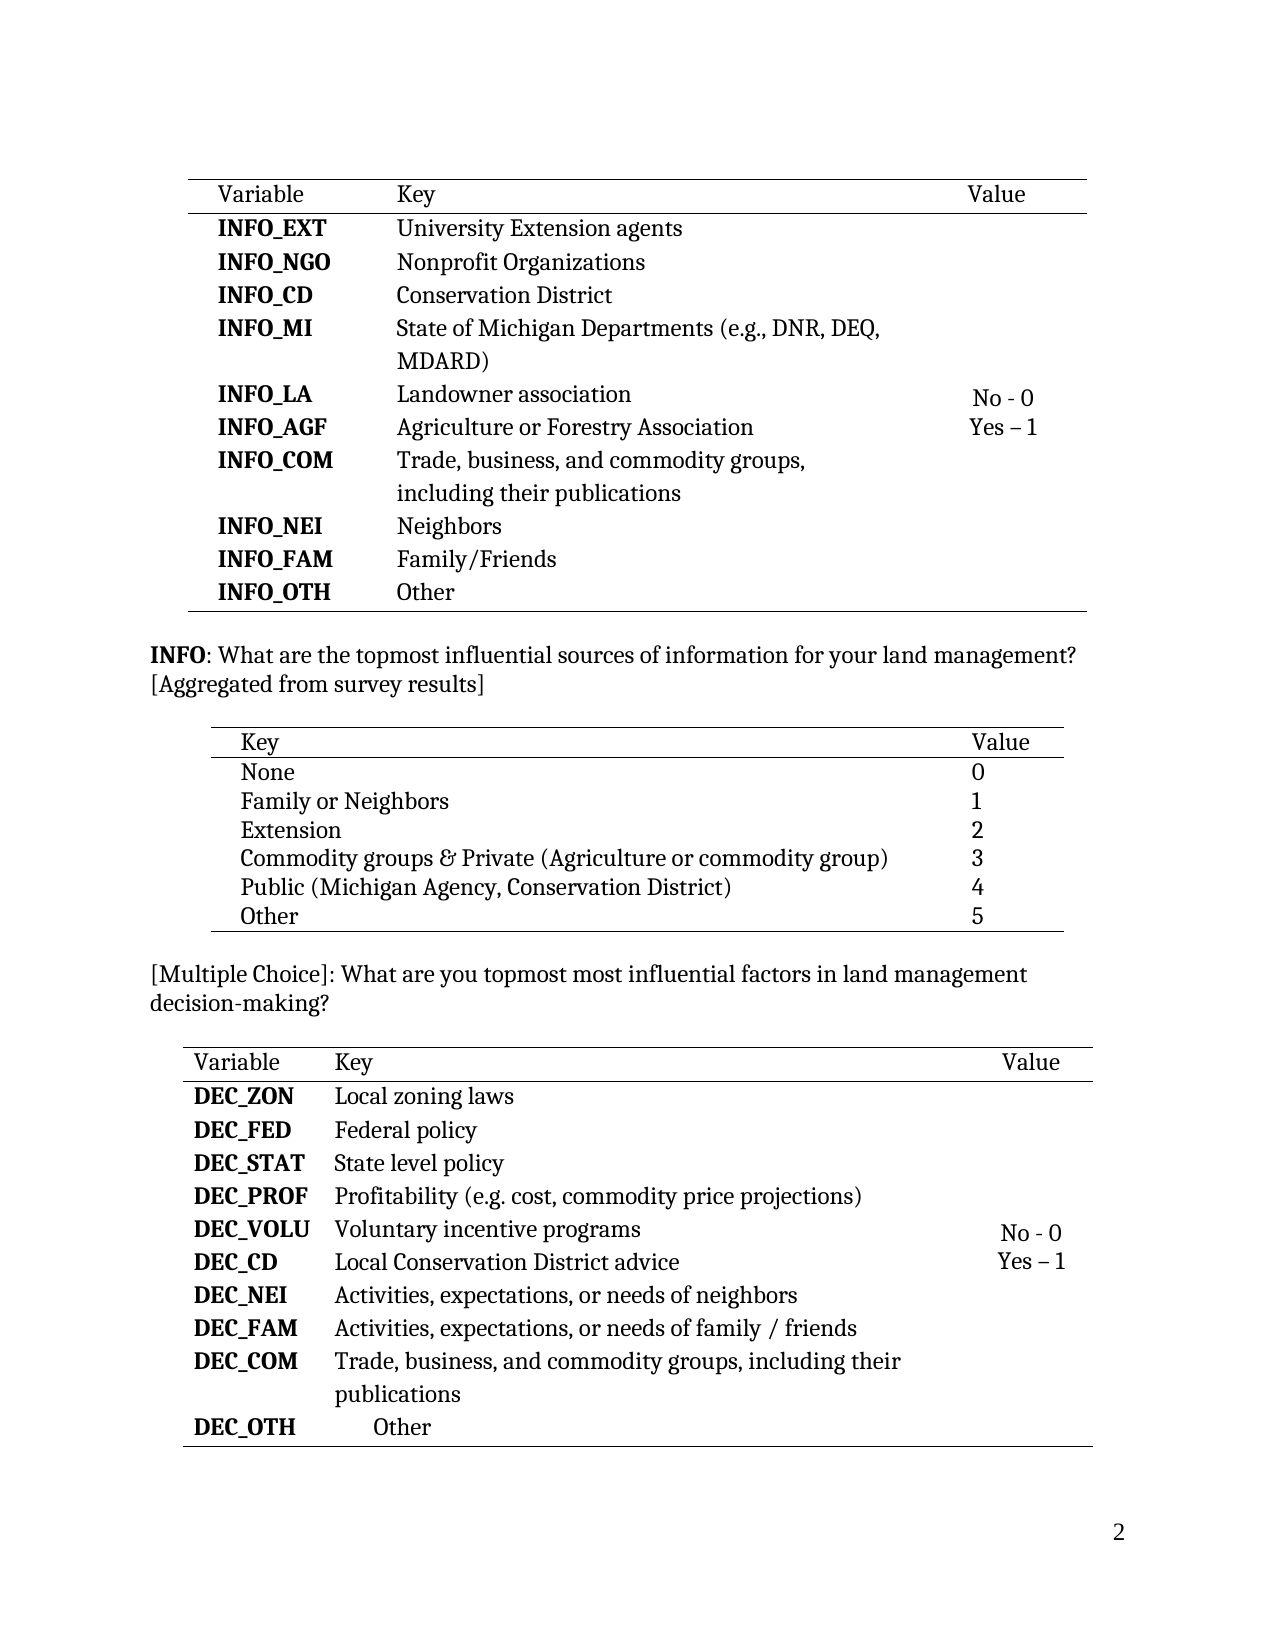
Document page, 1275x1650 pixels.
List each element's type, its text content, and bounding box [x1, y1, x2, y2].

table_cell INFO_FAM [188, 545, 348, 578]
table_cell No - 0 Yes – 1 [919, 214, 1087, 611]
table_header Key [348, 180, 918, 213]
text [Multiple Choice]: What are you topmost most influential factors in land management decision-making? [150, 960, 1125, 1018]
table_cell 0 [942, 758, 1064, 787]
table_header Variable [188, 180, 348, 213]
table_cell DEC_NEI [183, 1281, 324, 1314]
table_cell Activities, expectations, or needs of neighbors [325, 1281, 980, 1314]
table_cell Landowner association [348, 380, 918, 413]
table_cell None [211, 758, 942, 787]
table_cell Family/Friends [348, 545, 918, 578]
table_cell Family or Neighbors [211, 787, 942, 816]
table_cell Agriculture or Forestry Association [348, 413, 918, 446]
table_cell INFO_AGF [188, 413, 348, 446]
table_cell Extension [211, 816, 942, 844]
table_cell Trade, business, and commodity groups, including their publications [348, 446, 918, 512]
table_cell 1 [942, 787, 1064, 816]
table_cell 3 [942, 844, 1064, 873]
table_header Value [919, 180, 1087, 213]
table_cell DEC_OTH [183, 1413, 324, 1446]
table_cell INFO_OTH [188, 578, 348, 611]
table_cell INFO_NEI [188, 512, 348, 545]
text INFO: What are the topmost influential sources of information for your land management? [Aggregated from survey results] [150, 641, 1125, 698]
table_cell Commodity groups & Private (Agriculture or commodity group) [211, 844, 942, 873]
table_cell Activities, expectations, or needs of family / friends [325, 1314, 980, 1347]
table_cell 2 [942, 816, 1064, 844]
table_cell INFO_CD [188, 281, 348, 314]
table_header Value [980, 1048, 1092, 1081]
table_cell State of Michigan Departments (e.g., DNR, DEQ, MDARD) [348, 314, 918, 380]
table_cell DEC_PROF [183, 1182, 324, 1215]
table_cell DEC_FED [183, 1115, 324, 1149]
table_cell INFO_MI [188, 314, 348, 380]
table_cell Nonprofit Organizations [348, 247, 918, 281]
table_header Variable [183, 1048, 324, 1081]
table_cell No - 0 Yes – 1 [980, 1082, 1092, 1446]
table_cell INFO_LA [188, 380, 348, 413]
table_cell Other [211, 902, 942, 931]
table_header Key [211, 728, 942, 757]
table_cell Public (Michigan Agency, Conservation District) [211, 873, 942, 902]
table_header Key [325, 1048, 980, 1081]
table_cell 5 [942, 902, 1064, 931]
table_cell INFO_EXT [188, 214, 348, 247]
table_header Value [942, 728, 1064, 757]
table_cell Federal policy [325, 1115, 980, 1149]
table_cell Local Conservation District advice [325, 1248, 980, 1281]
table_cell 4 [942, 873, 1064, 902]
table_cell University Extension agents [348, 214, 918, 247]
table_cell DEC_STAT [183, 1149, 324, 1182]
table_cell Local zoning laws [325, 1082, 980, 1115]
table_cell Neighbors [348, 512, 918, 545]
table_cell DEC_VOLU [183, 1215, 324, 1248]
table_cell Other [325, 1413, 980, 1446]
table_cell Trade, business, and commodity groups, including their publications [325, 1347, 980, 1413]
table_cell DEC_CD [183, 1248, 324, 1281]
table_cell INFO_COM [188, 446, 348, 512]
table_cell Voluntary incentive programs [325, 1215, 980, 1248]
table_cell Other [348, 578, 918, 611]
table_cell DEC_FAM [183, 1314, 324, 1347]
table_cell DEC_ZON [183, 1082, 324, 1115]
table_cell INFO_NGO [188, 247, 348, 281]
table_cell Conservation District [348, 281, 918, 314]
table_cell DEC_COM [183, 1347, 324, 1413]
table_cell Profitability (e.g. cost, commodity price projections) [325, 1182, 980, 1215]
table_cell State level policy [325, 1149, 980, 1182]
